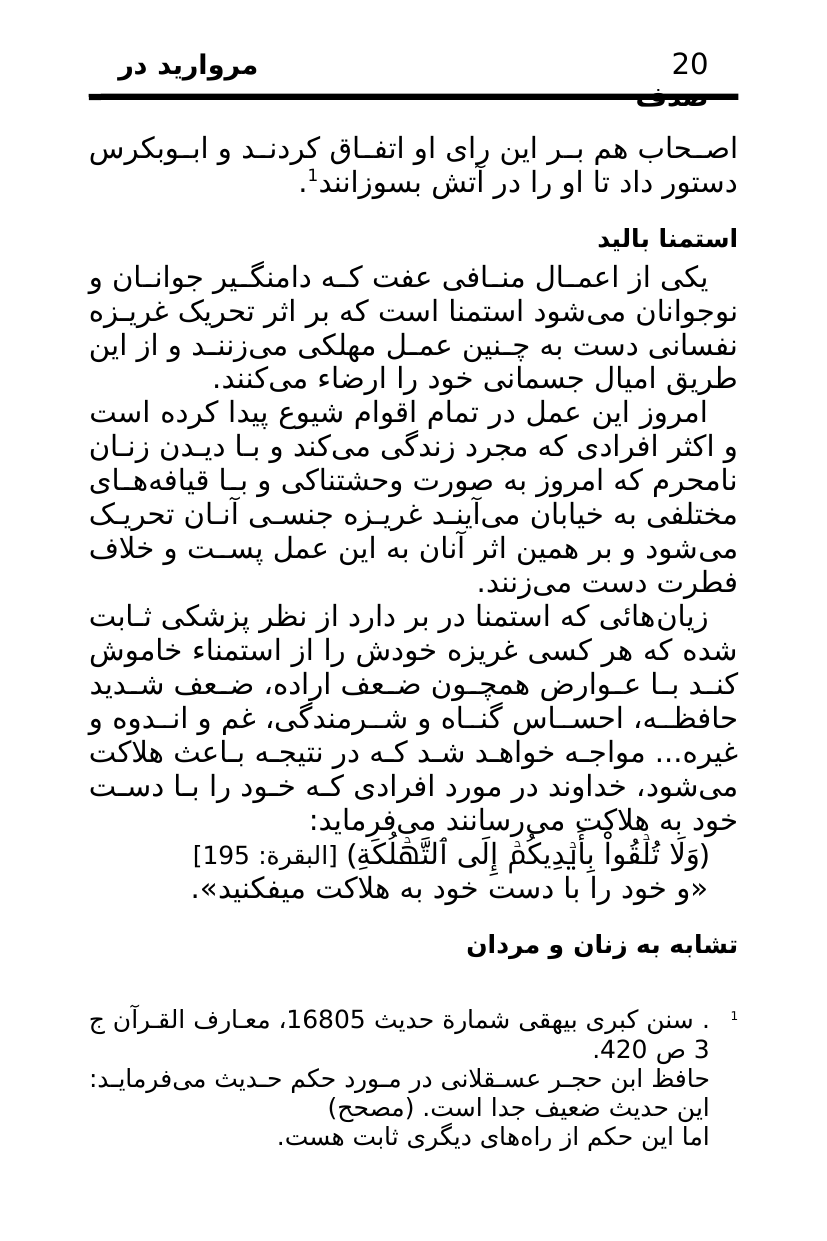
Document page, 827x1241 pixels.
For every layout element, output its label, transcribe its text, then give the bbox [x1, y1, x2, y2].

text استمنا بالید [89, 224, 738, 254]
text تشابه به زنان و مردان [89, 930, 738, 959]
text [89, 132, 738, 199]
text امروز این عمل در تمام اقوام شیوع پیدا کرده است و اکثر افرادی که مجرد زندگی می‌کند و با دیدن زنان نامحرم که امروز به صورت وحشتناکی و با قیافه‌های مختلفی به خیابان می‌آیند غریزه جنسی آنان تحریک می‌شود و بر همین اثر آنان به این عمل پست و خلاف فطرت دست می‌زنند. [89, 396, 738, 599]
text ﴿وَلَا تُلۡقُواْ بِأَيۡدِيكُمۡ إِلَى ٱلتَّهۡلُكَةِ﴾ [البقرة: 195] [89, 837, 738, 871]
text «و خود را با دست خود به هلاکت میفکنید». [89, 871, 738, 905]
text یکی از اعمال منافی عفت که دامنگیر جوانان و نوجوانان می‌شود استمنا است که بر اثر تحریک غریزه نفسانی دست به چنین عمل مهلکی می‌زنند و از این طریق امیال جسمانی خود را ارضاء می‌کنند. [89, 260, 738, 396]
text زیان‌هائی که استمنا در بر دارد از نظر پزشکی ثابت شده که هر کسی غریزه خودش را از استمناء خاموش کند با عوارض همچون ضعف اراده، ضعف شدید حافظه، احساس گناه و شرمندگی، غم و اندوه و غیره... مواجه خواهد شد که در نتیجه باعث هلاکت می‌شود، خداوند در مورد افرادی که خود را با دست خود به هلاکت می‌رسانند می‌فرماید:‌ [89, 599, 738, 837]
